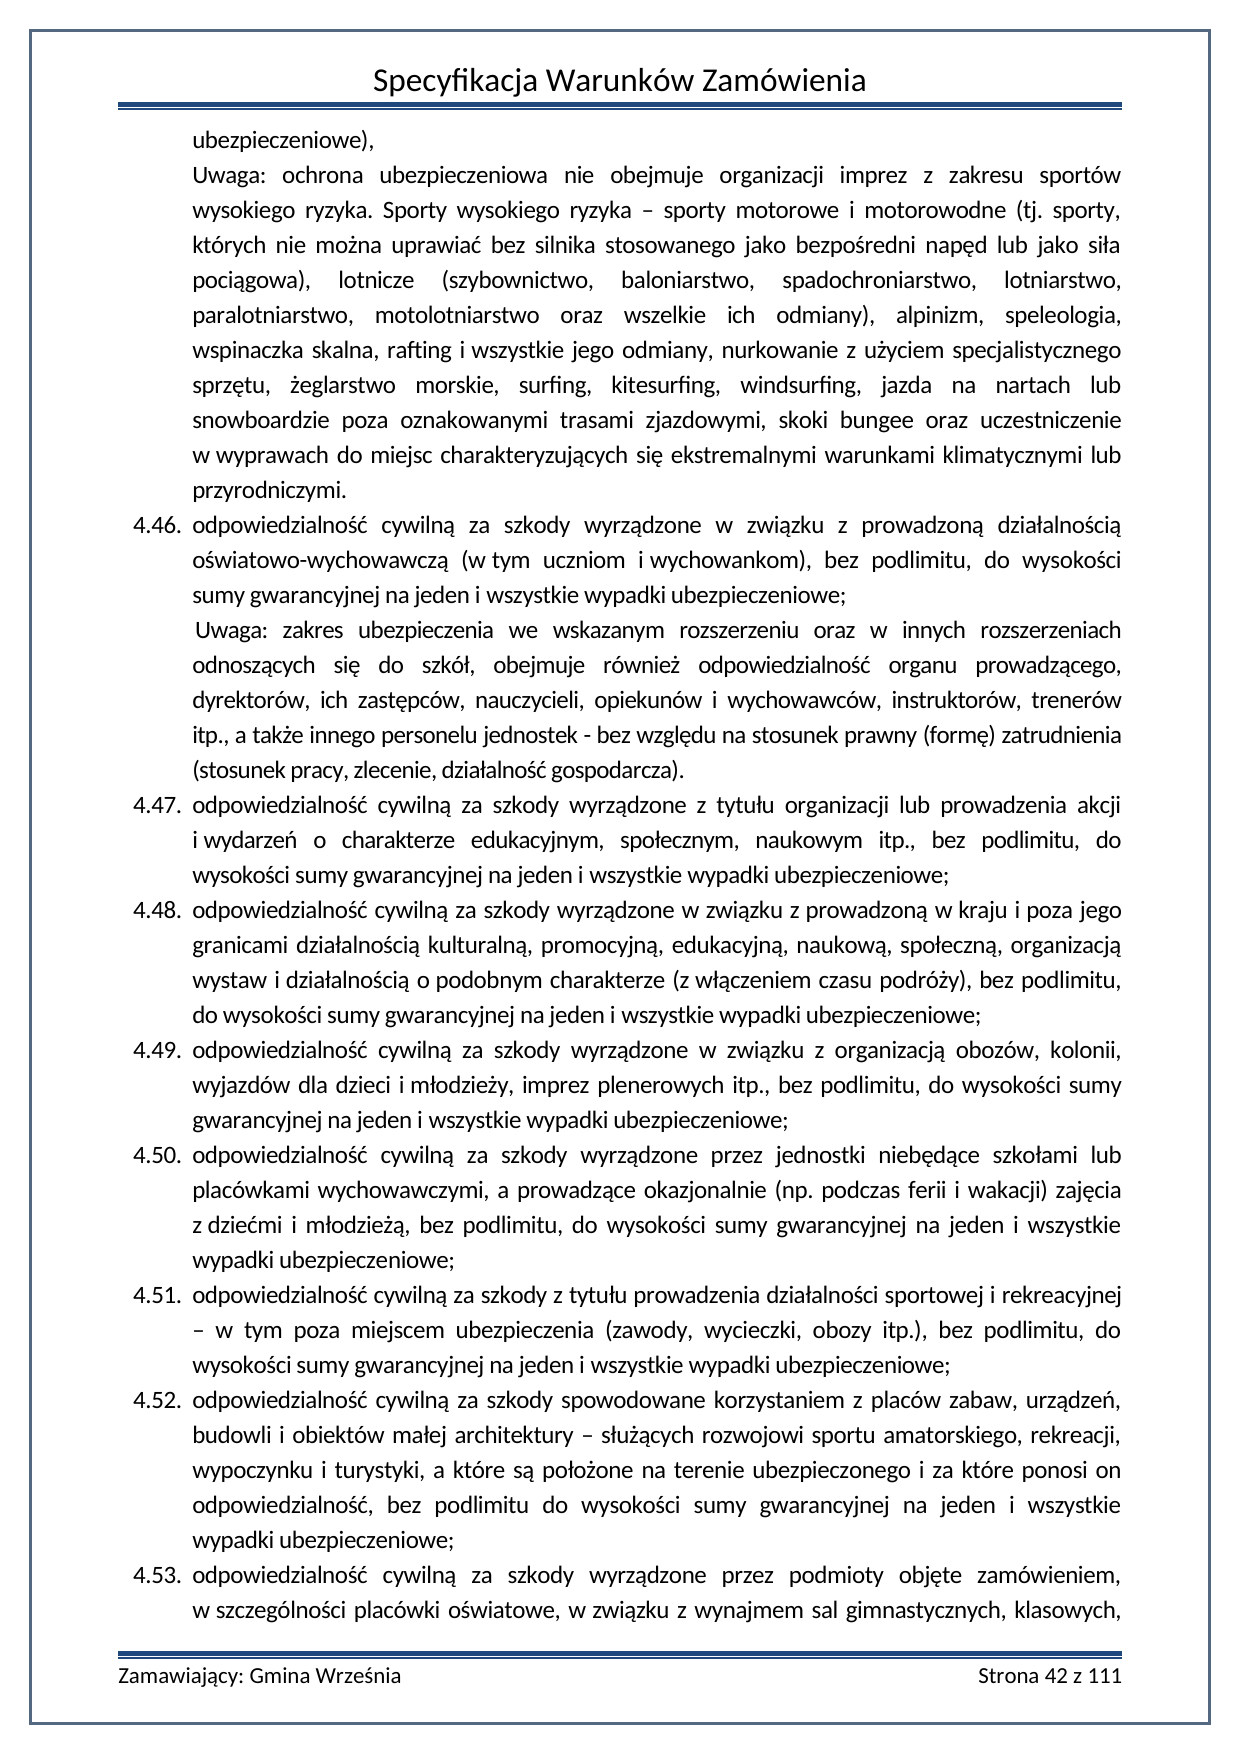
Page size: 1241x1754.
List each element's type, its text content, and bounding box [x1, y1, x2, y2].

list Uwaga: zakres ubezpieczenia we wskazanym rozszerzeniu oraz w innych rozszerzeniach odnoszących się do szkół, obejmuje również odpowiedzialność organu prowadzącego, dyrektorów, ich zastępców, nauczycieli, opiekunów i wychowawców, instruktorów, trenerów itp., a także innego personelu jednostek - bez względu na stosunek prawny (formę) zatrudnienia (stosunek pracy, zlecenie, działalność gospodarcza). [192, 614, 1122, 784]
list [133, 124, 1122, 154]
list odpowiedzialność cywilną za szkody wyrządzone przez jednostki niebędące szkołami lub placówkami wychowawczymi, a prowadzące okazjonalnie (np. podczas ferii i wakacji) zajęcia z dziećmi i młodzieżą, bez podlimitu, do wysokości sumy gwarancyjnej na jeden i wszystkie wypadki ubezpieczeniowe; [133, 1139, 1122, 1274]
list odpowiedzialność cywilną za szkody wyrządzone w związku z prowadzoną działalnością oświatowo-wychowawczą (w tym uczniom i wychowankom), bez podlimitu, do wysokości sumy gwarancyjnej na jeden i wszystkie wypadki ubezpieczeniowe; [133, 509, 1122, 609]
list odpowiedzialność cywilną za szkody wyrządzone w związku z prowadzoną w kraju i poza jego granicami działalnością kulturalną, promocyjną, edukacyjną, naukową, społeczną, organizacją wystaw i działalnością o podobnym charakterze (z włączeniem czasu podróży), bez podlimitu, do wysokości sumy gwarancyjnej na jeden i wszystkie wypadki ubezpieczeniowe; [133, 894, 1122, 1029]
list odpowiedzialność cywilną za szkody wyrządzone z tytułu organizacji lub prowadzenia akcji i wydarzeń o charakterze edukacyjnym, społecznym, naukowym itp., bez podlimitu, do wysokości sumy gwarancyjnej na jeden i wszystkie wypadki ubezpieczeniowe; [133, 789, 1122, 889]
list Uwaga: ochrona ubezpieczeniowa nie obejmuje organizacji imprez z zakresu sportów wysokiego ryzyka. Sporty wysokiego ryzyka – sporty motorowe i motorowodne (tj. sporty, których nie można uprawiać bez silnika stosowanego jako bezpośredni napęd lub jako siła pociągowa), lotnicze (szybownictwo, baloniarstwo, spadochroniarstwo, lotniarstwo, paralotniarstwo, motolotniarstwo oraz wszelkie ich odmiany), alpinizm, speleologia, wspinaczka skalna, rafting i wszystkie jego odmiany, nurkowanie z użyciem specjalistycznego sprzętu, żeglarstwo morskie, surfing, kitesurfing, windsurfing, jazda na nartach lub snowboardzie poza oznakowanymi trasami zjazdowymi, skoki bungee oraz uczestniczenie w wyprawach do miejsc charakteryzujących się ekstremalnymi warunkami klimatycznymi lub przyrodniczymi. [192, 159, 1122, 504]
list odpowiedzialność cywilną za szkody spowodowane korzystaniem z placów zabaw, urządzeń, budowli i obiektów małej architektury – służących rozwojowi sportu amatorskiego, rekreacji, wypoczynku i turystyki, a które są położone na terenie ubezpieczonego i za które ponosi on odpowiedzialność, bez podlimitu do wysokości sumy gwarancyjnej na jeden i wszystkie wypadki ubezpieczeniowe; [133, 1384, 1122, 1554]
list odpowiedzialność cywilną za szkody z tytułu prowadzenia działalności sportowej i rekreacyjnej – w tym poza miejscem ubezpieczenia (zawody, wycieczki, obozy itp.), bez podlimitu, do wysokości sumy gwarancyjnej na jeden i wszystkie wypadki ubezpieczeniowe; [133, 1279, 1122, 1379]
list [133, 1559, 1122, 1624]
list odpowiedzialność cywilną za szkody wyrządzone w związku z organizacją obozów, kolonii, wyjazdów dla dzieci i młodzieży, imprez plenerowych itp., bez podlimitu, do wysokości sumy gwarancyjnej na jeden i wszystkie wypadki ubezpieczeniowe; [133, 1034, 1122, 1134]
